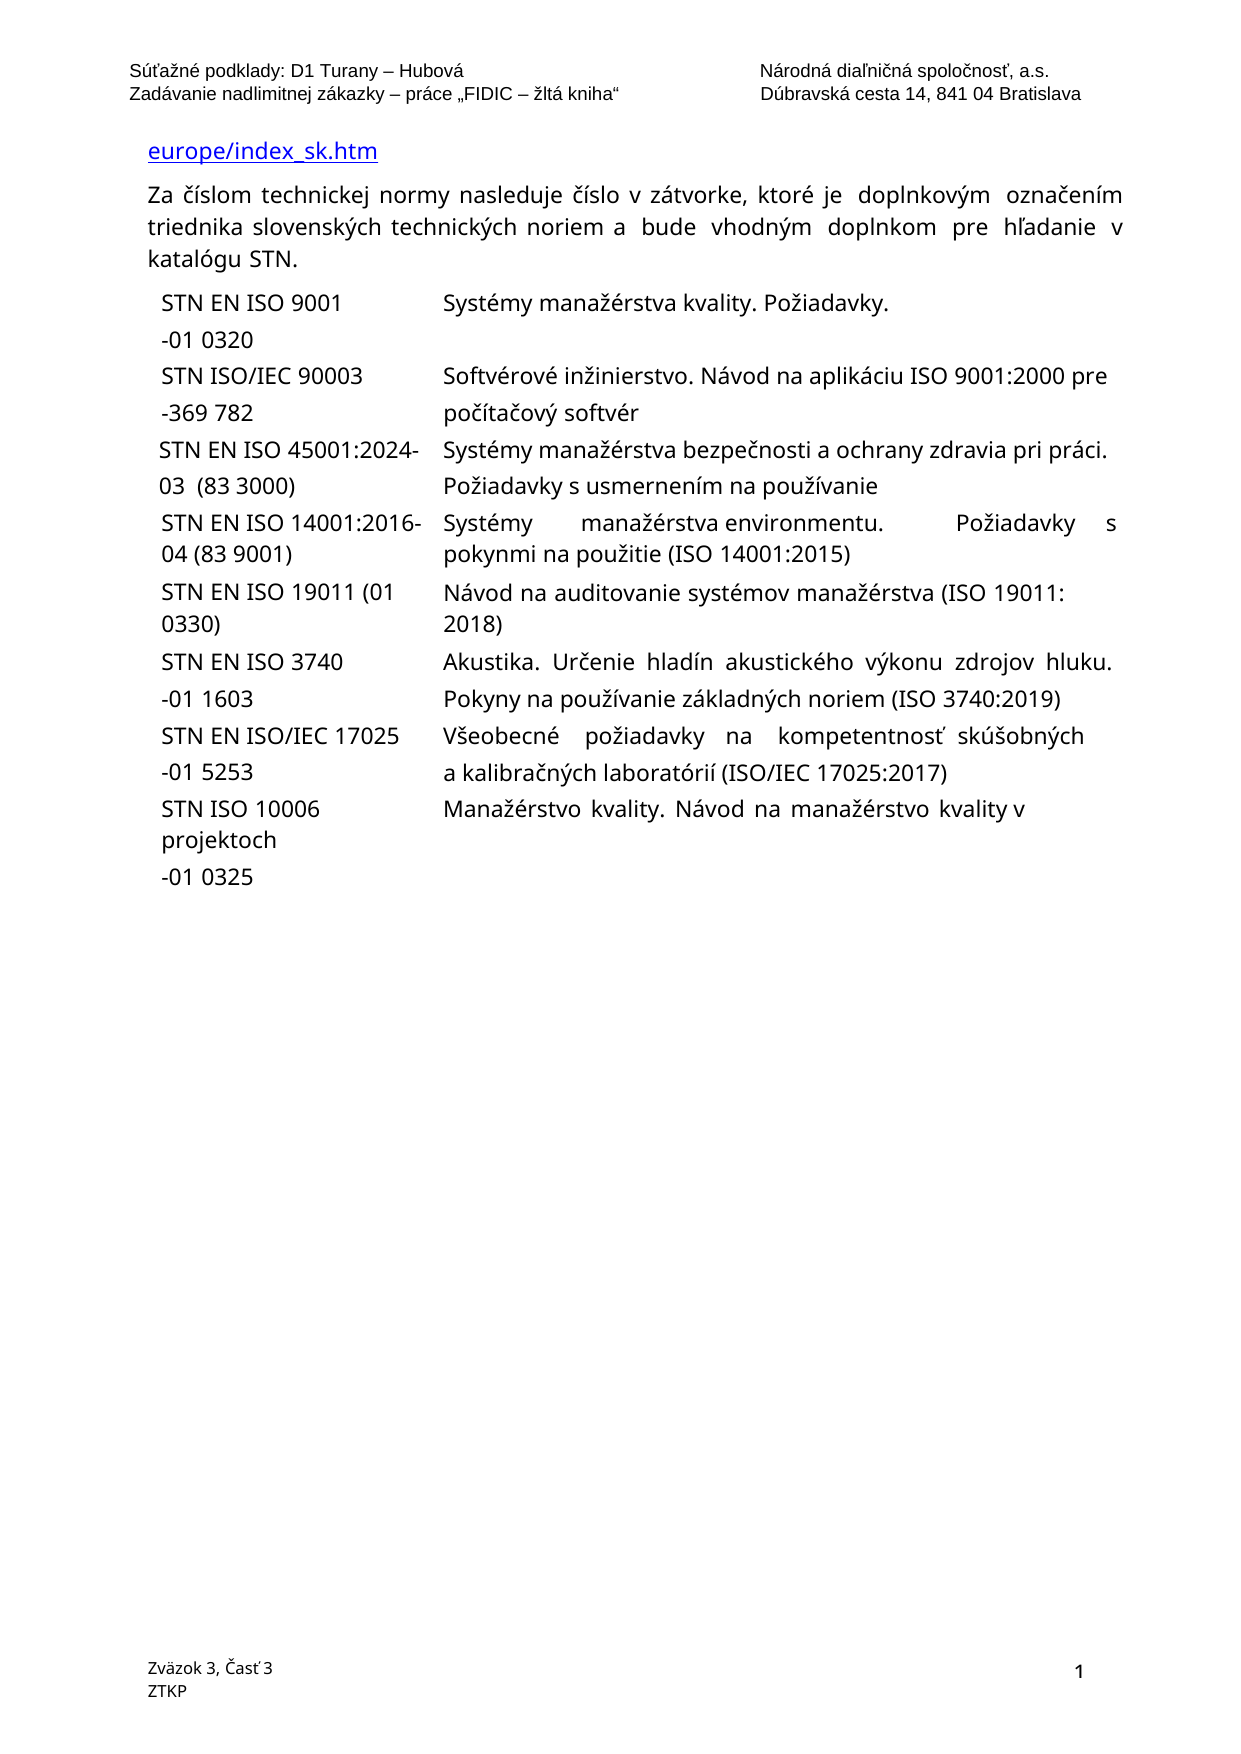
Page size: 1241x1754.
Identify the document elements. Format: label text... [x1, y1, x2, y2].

text -369 782 [161, 397, 256, 428]
text -01 0320 [161, 324, 1134, 355]
text -01 0325 [161, 861, 414, 892]
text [148, 135, 1123, 166]
text 03 (83 3000) Požiadavky s usmernením na používanie [159, 470, 1134, 502]
text Za číslom technickej normy nasleduje číslo v zátvorke, ktoré je doplnkovým označením triednika slovenských technických noriem a bude vhodným doplnkom pre hľadanie v katalógu STN. [147, 179, 1123, 274]
text STN EN ISO 3740 Akustika. Určenie hladín akustického výkonu zdrojov hluku. [161, 646, 1134, 677]
text počítačový softvér [443, 397, 1134, 428]
text STN ISO 10006 Manažérstvo kvality. Návod na manažérstvo kvality v projektoch [161, 793, 1134, 856]
text STN EN ISO 45001:2024- Systémy manažérstva bezpečnosti a ochrany zdravia pri práci. [159, 434, 1134, 465]
text STN EN ISO/IEC 17025 Všeobecné požiadavky na kompetentnosť skúšobných [161, 720, 1134, 751]
text Návod na auditovanie systémov manažérstva (ISO 19011: 2018) [443, 577, 1097, 639]
text -01 5253 [161, 756, 256, 787]
text STN EN ISO 14001:2016- 04 (83 9001) [161, 507, 428, 569]
text -01 1603 [161, 683, 256, 714]
text STN EN ISO 9001 Systémy manažérstva kvality. Požiadavky. [161, 287, 1134, 318]
text STN ISO/IEC 90003 Softvérové inžinierstvo. Návod na aplikáciu ISO 9001:2000 pre [161, 360, 1134, 392]
text 0330) [161, 608, 426, 639]
text a kalibračných laboratórií (ISO/IEC 17025:2017) [443, 757, 1134, 788]
text STN EN ISO 19011 (01 [161, 576, 426, 607]
text Pokyny na používanie základných noriem (ISO 3740:2019) [443, 683, 1134, 714]
text Systémy manažérstva environmentu. Požiadavky s pokynmi na použitie (ISO 14001:2015) [443, 507, 1125, 570]
